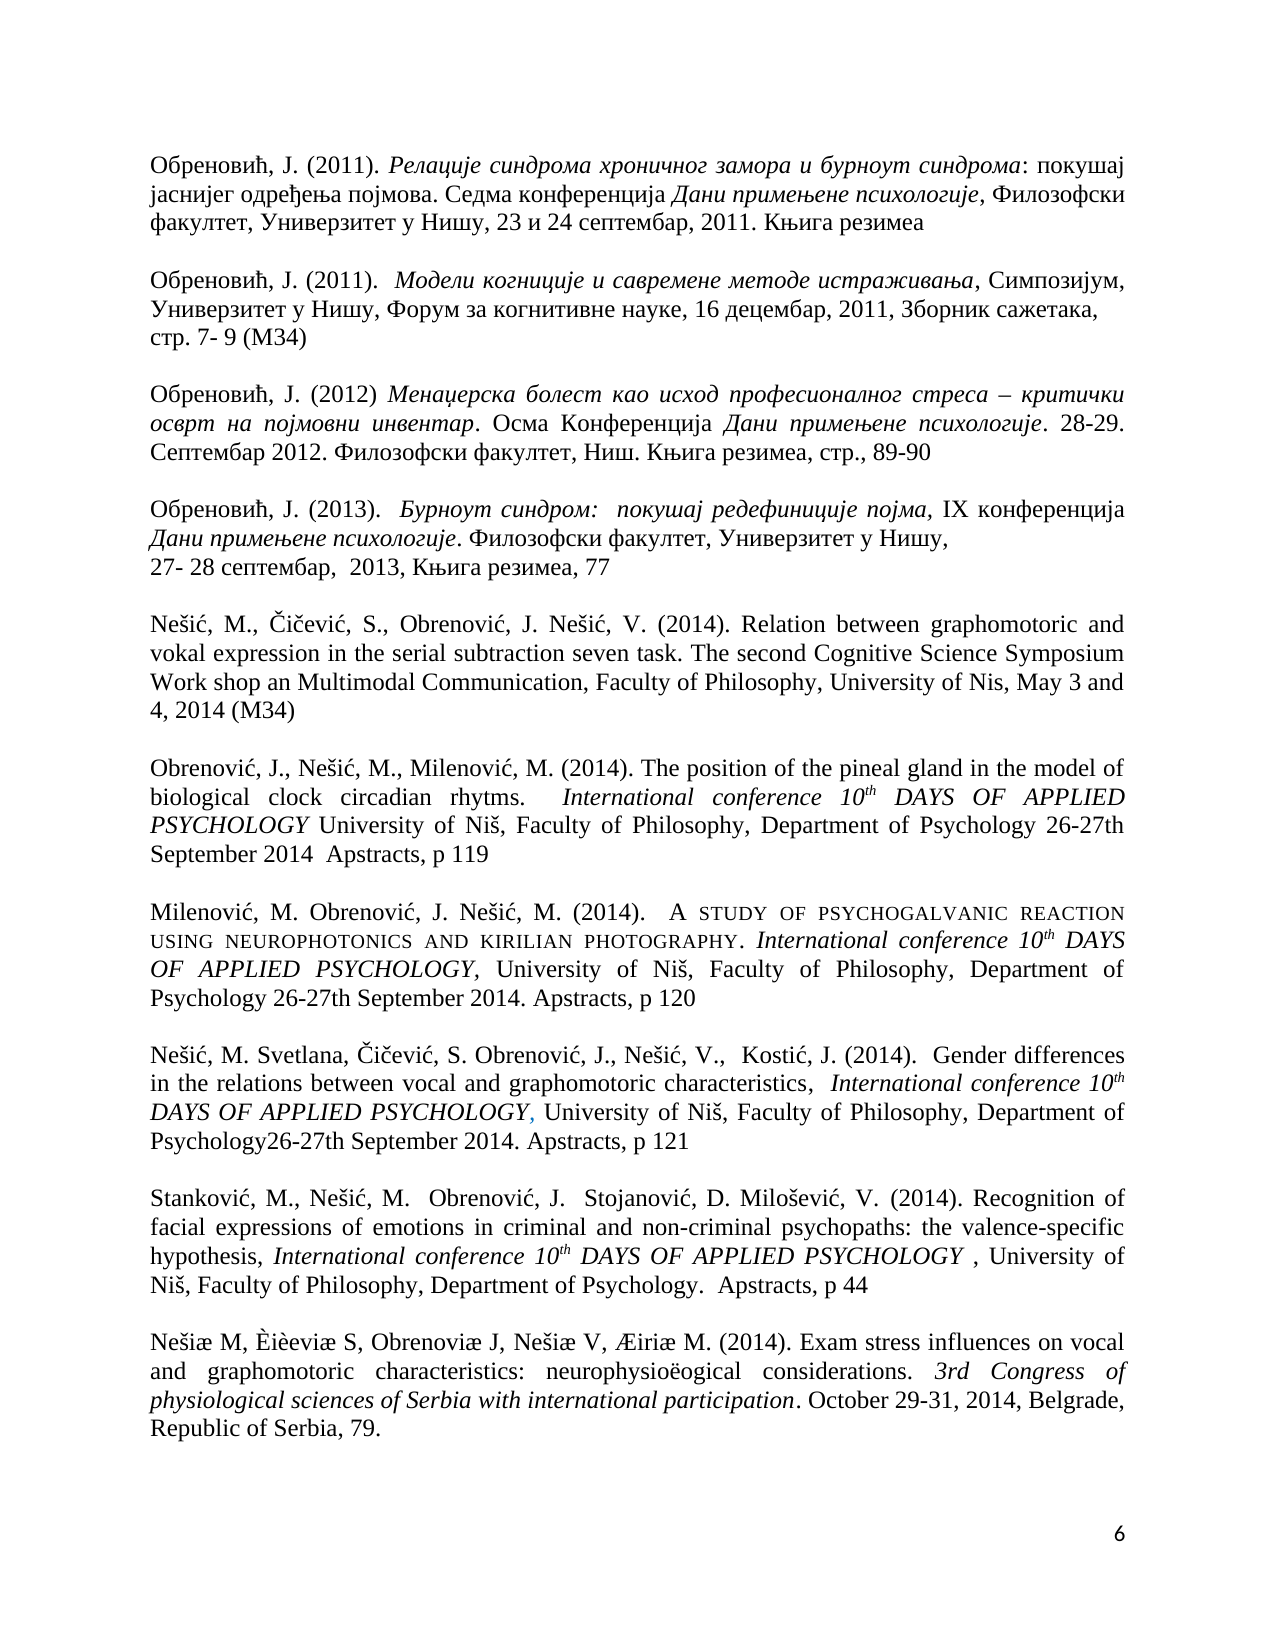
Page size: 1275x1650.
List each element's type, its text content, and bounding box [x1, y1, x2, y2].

text Обреновић, Ј. (2011). Релације синдрома хроничног замора и бурноут синдрома: покушај јаснијег одређења појмова. Седма конференција Дани примењене психологије, Филозофски факултет, Универзитет у Нишу, 23 и 24 септембар, 2011. Књига резимеа [150, 150, 1125, 236]
text Обреновић, Ј. (2012) Менаџерска болест као исход професионалног стреса – критички осврт на појмовни инвентар. Осма Конференција Дани примењене психологије. 28-29. Септембар 2012. Филозофски факултет, Ниш. Књига резимеа, стр., 89-90 [150, 379, 1125, 466]
text Обреновић, Ј. (2011). Модели когниције и савремене методе истраживања, Симпозијум, Универзитет у Нишу, Форум за когнитивне науке, 16 децембар, 2011, Зборник сажетака, [150, 265, 1125, 322]
text Nešić, M. Svetlana, Čičević, S. Obrenović, J., Nešić, V., Kostić, J. (2014). Gender differences in the relations between vocal and graphomotoric characteristics, International conference 10th DAYS OF APPLIED PSYCHOLOGY, University of Niš, Faculty of Philosophy, Department of Psychology26-27th September 2014. Apstracts, p 121 [150, 1040, 1125, 1155]
text стр. 7- 9 (M34) [150, 322, 1125, 351]
text Stanković, M., Nešić, M. Obrenović, J. Stojanović, D. Milošević, V. (2014). Recognition of facial expressions of emotions in criminal and non-criminal psychopaths: the valence-specific hypothesis, International conference 10th DAYS OF APPLIED PSYCHOLOGY , University of Niš, Faculty of Philosophy, Department of Psychology. Apstracts, p 44 [150, 1183, 1125, 1298]
text 27- 28 септембар, 2013, Књига резимеа, 77 [150, 552, 1125, 581]
text Obrenović, J., Nešić, M., Milenović, M. (2014). The position of the pineal gland in the model of biological clock circadian rhytms. International conference 10th DAYS OF APPLIED PSYCHOLOGY University of Niš, Faculty of Philosophy, Department of Psychology 26-27th September 2014 Apstracts, p 119 [150, 753, 1125, 868]
text Обреновић, Ј. (2013). Бурноут синдром: покушај редефиниције појма, IX конференција Дани примењене психологије. Филозофски факултет, Универзитет у Нишу, [150, 494, 1125, 552]
text Milenović, M. Obrenović, J. Nešić, M. (2014). A study of psychogalvanic reaction using neurophotonics and kirilian photography. International conference 10th DAYS OF APPLIED PSYCHOLOGY, University of Niš, Faculty of Philosophy, Department of Psychology 26-27th September 2014. Apstracts, p 120 [150, 897, 1125, 1012]
text Nešić, M., Čičević, S., Obrenović, J. Nešić, V. (2014). Relation between graphomotoric and vokal expression in the serial subtraction seven task. The second Cognitive Science Symposium Work shop an Multimodal Communication, Faculty of Philosophy, University of Nis, May 3 and 4, 2014 (M34) [150, 609, 1125, 724]
text Nešiæ M, Èièeviæ S, Obrenoviæ J, Nešiæ V, Æiriæ M. (2014). Exam stress influences on vocal and graphomotoric characteristics: neurophysioëogical considerations. 3rd Congress of physiological sciences of Serbia with international participation. October 29-31, 2014, Belgrade, Republic of Serbia, 79. [150, 1327, 1125, 1442]
